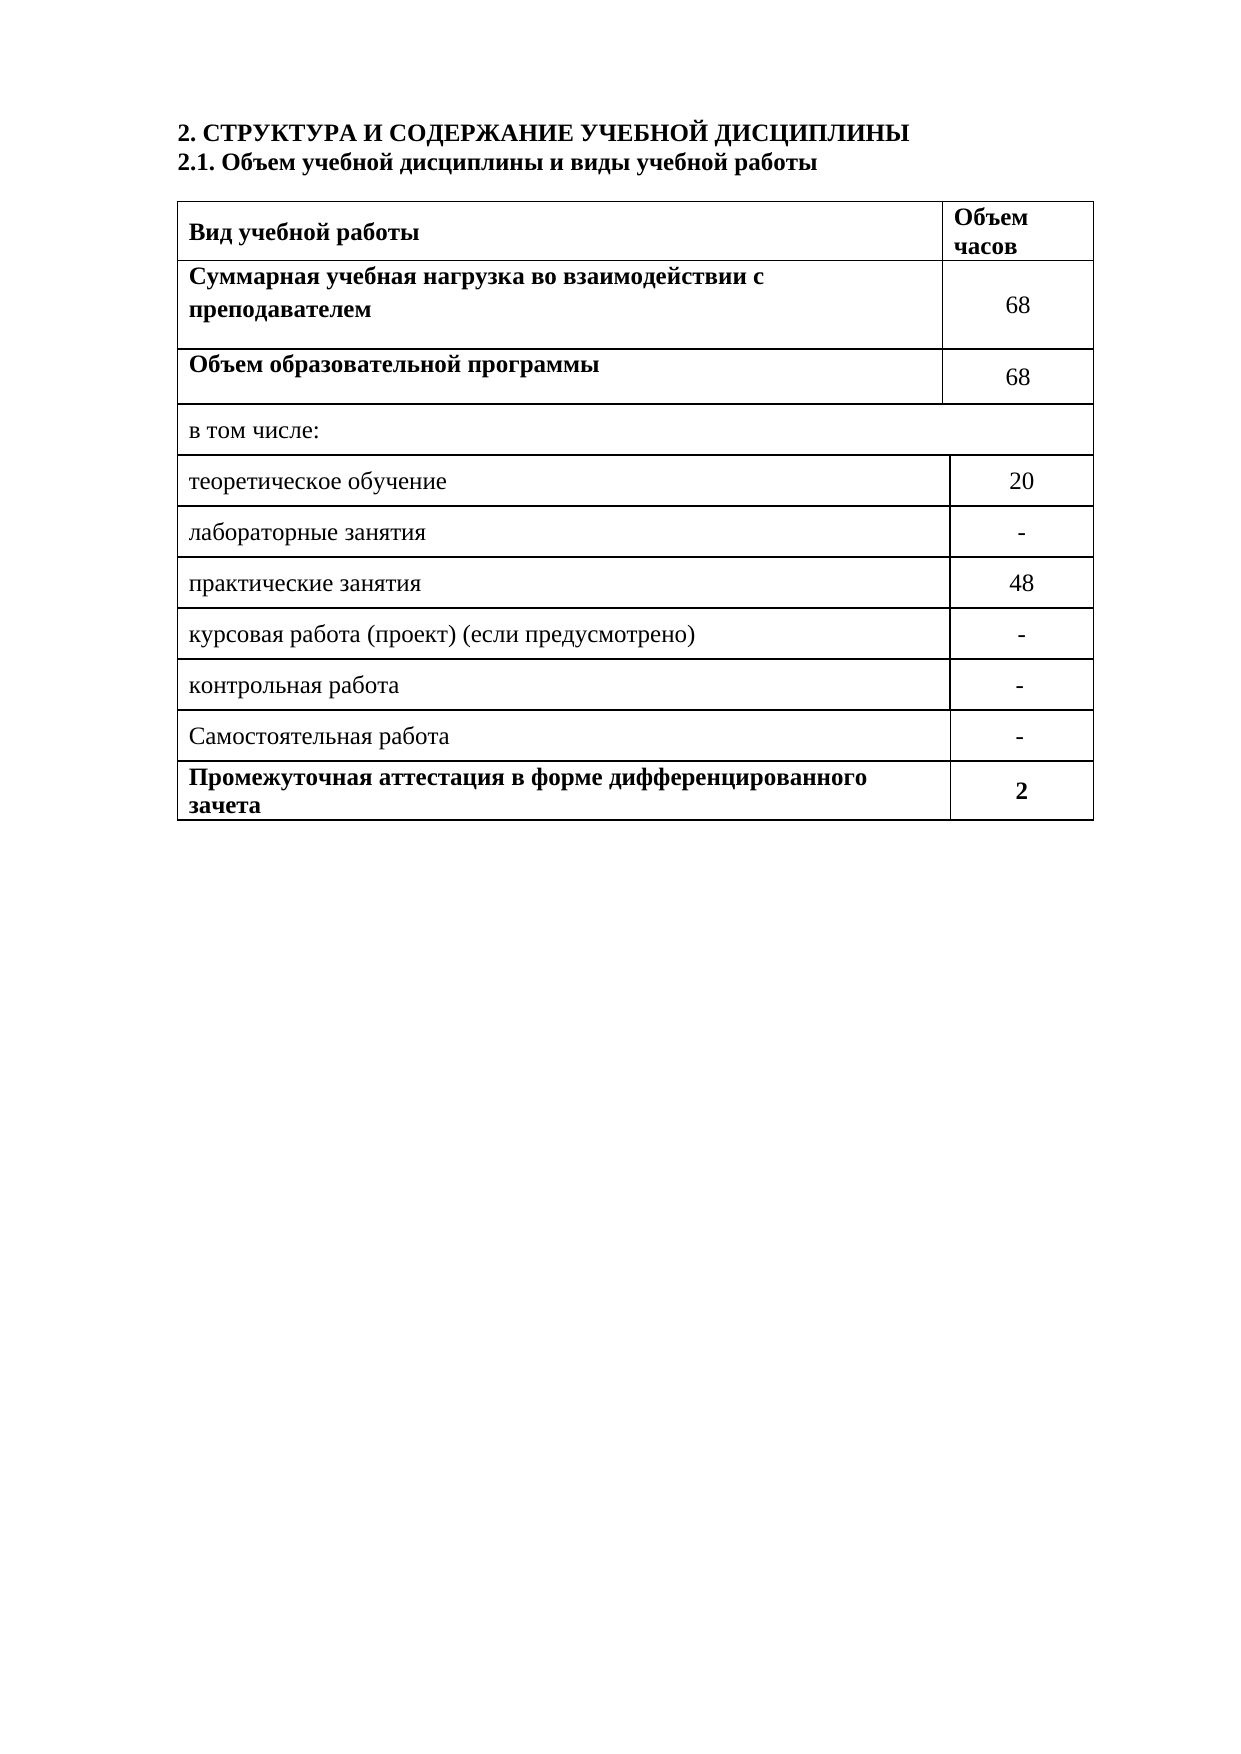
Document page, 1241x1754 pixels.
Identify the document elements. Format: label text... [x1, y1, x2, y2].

text 2. СТРУКТУРА И СОДЕРЖАНИЕ УЧЕБНОЙ ДИСЦИПЛИНЫ [177, 118, 1152, 147]
table_cell Промежуточная аттестация в форме дифференцированного зачета [178, 762, 950, 819]
table_cell 48 [951, 558, 1093, 607]
table_cell контрольная работа [178, 660, 949, 709]
table_cell в том числе: [178, 405, 1093, 454]
table_cell практические занятия [178, 558, 949, 607]
table_cell 2 [951, 762, 1093, 819]
table_header Вид учебной работы [178, 202, 942, 260]
table_header Объем часов [943, 202, 1093, 260]
table_cell - [951, 609, 1093, 658]
table_cell Объем образовательной программы [178, 350, 942, 403]
table_cell 20 [951, 456, 1093, 505]
table_cell Самостоятельная работа [178, 711, 950, 760]
table_cell - [951, 507, 1093, 556]
table_cell лабораторные занятия [178, 507, 949, 556]
table_cell - [951, 711, 1093, 760]
table_cell теоретическое обучение [178, 456, 949, 505]
table_cell Суммарная учебная нагрузка во взаимодействии с преподавателем [178, 261, 942, 348]
table_cell 68 [943, 261, 1093, 348]
table_cell курсовая работа (проект) (если предусмотрено) [178, 609, 949, 658]
table_cell - [951, 660, 1093, 709]
text 2.1. Объем учебной дисциплины и виды учебной работы [177, 147, 1152, 176]
table_cell 68 [943, 350, 1093, 403]
